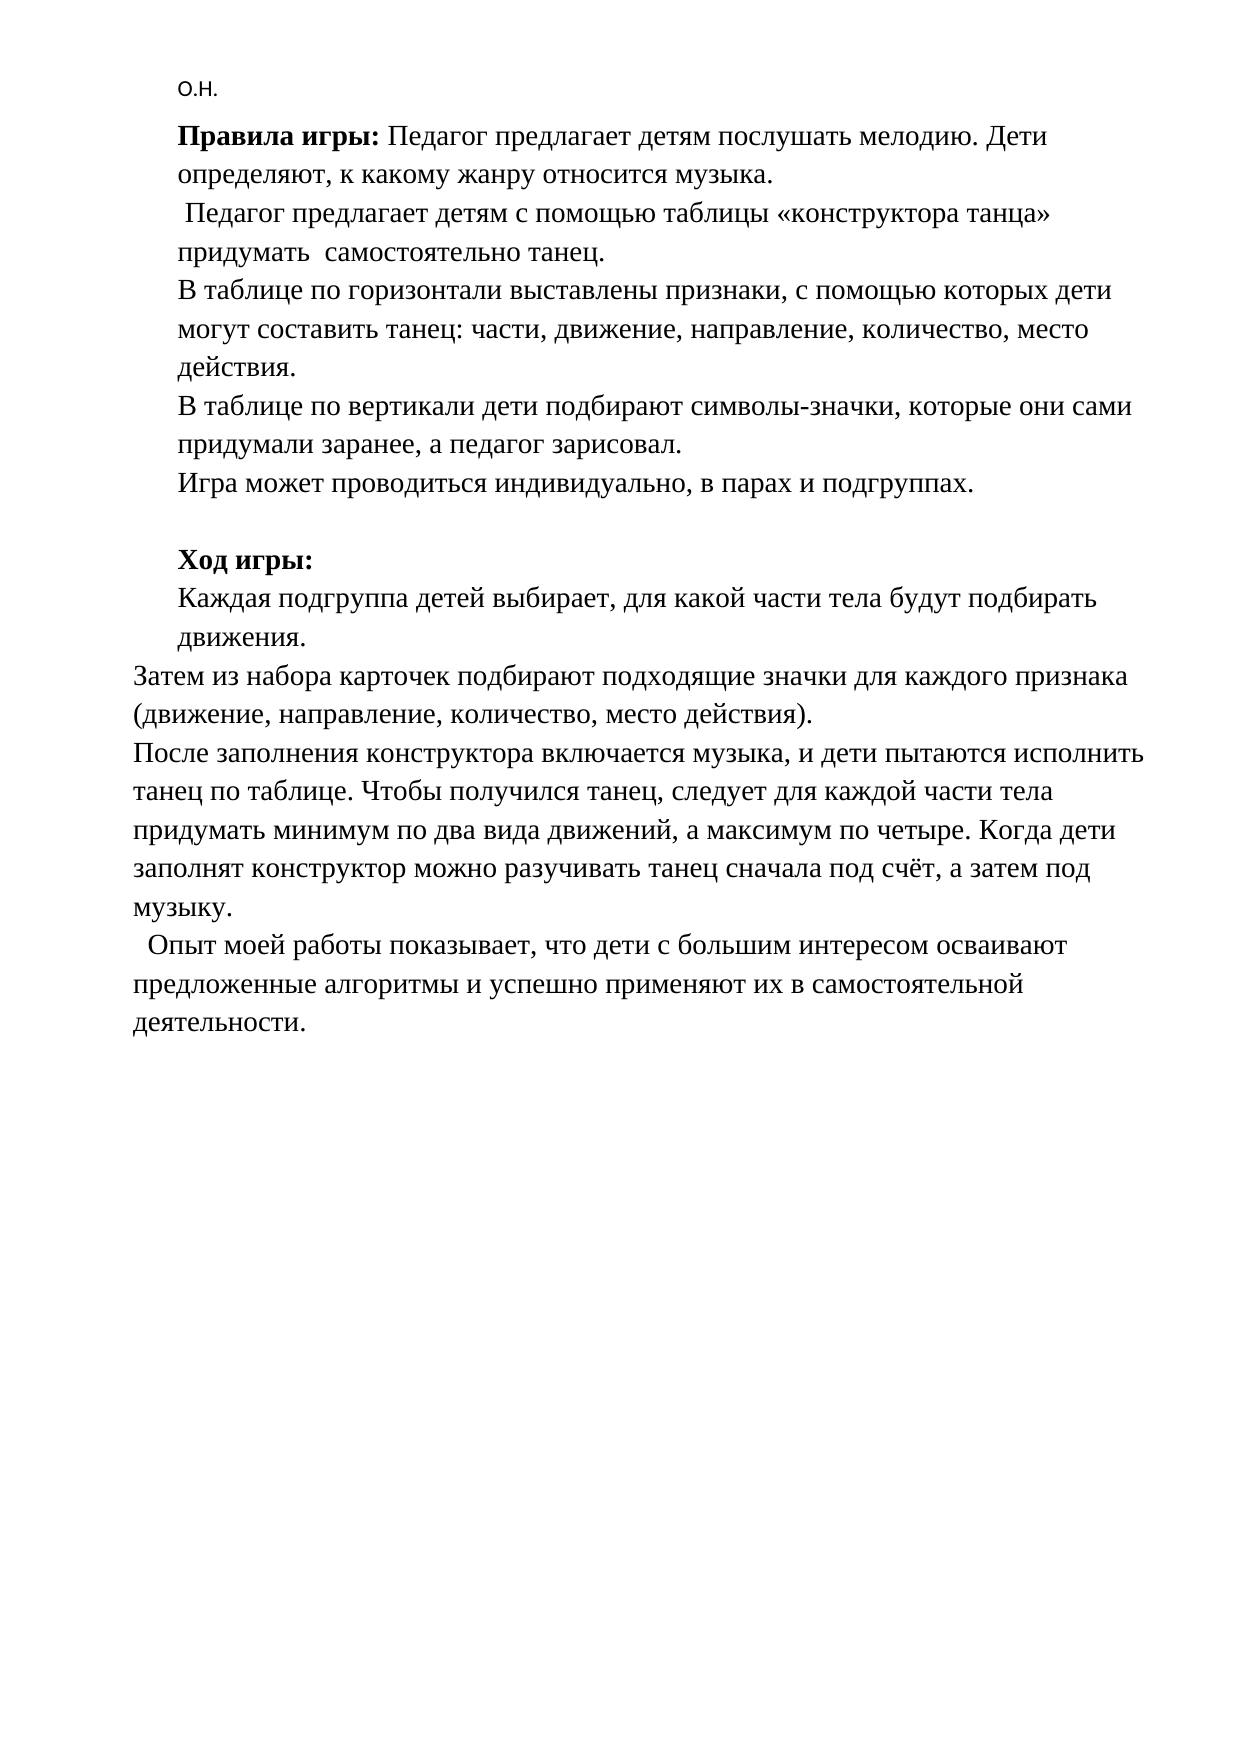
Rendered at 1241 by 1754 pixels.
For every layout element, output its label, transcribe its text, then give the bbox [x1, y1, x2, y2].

text В таблице по горизонтали выставлены признаки, с помощью которых дети могут составить танец: части, движение, направление, количество, место действия. [177, 272, 1152, 383]
text Правила игры: Педагог предлагает детям послушать мелодию. Дети определяют, к какому жанру относится музыка. [177, 118, 1152, 190]
text В таблице по вертикали дети подбирают символы-значки, которые они сами придумали заранее, а педагог зарисовал. [177, 388, 1152, 460]
text Педагог предлагает детям с помощью таблицы «конструктора танца» придумать самостоятельно танец. [177, 195, 1152, 267]
text Ход игры: [177, 542, 1152, 576]
text Каждая подгруппа детей выбирает, для какой части тела будут подбирать движения. [177, 581, 1152, 653]
text Игра может проводиться индивидуально, в парах и подгруппах. [177, 465, 1152, 498]
list Затем из набора карточек подбирают подходящие значки для каждого признака (движение, направление, количество, место действия). [133, 658, 1152, 730]
list После заполнения конструктора включается музыка, и дети пытаются исполнить танец по таблице. Чтобы получился танец, следует для каждой части тела придумать минимум по два вида движений, а максимум по четыре. Когда дети заполнят конструктор можно разучивать танец сначала под счёт, а затем под музыку. [133, 735, 1152, 922]
list Опыт моей работы показывает, что дети с большим интересом осваивают предложенные алгоритмы и успешно применяют их в самостоятельной деятельности. [133, 927, 1152, 1038]
